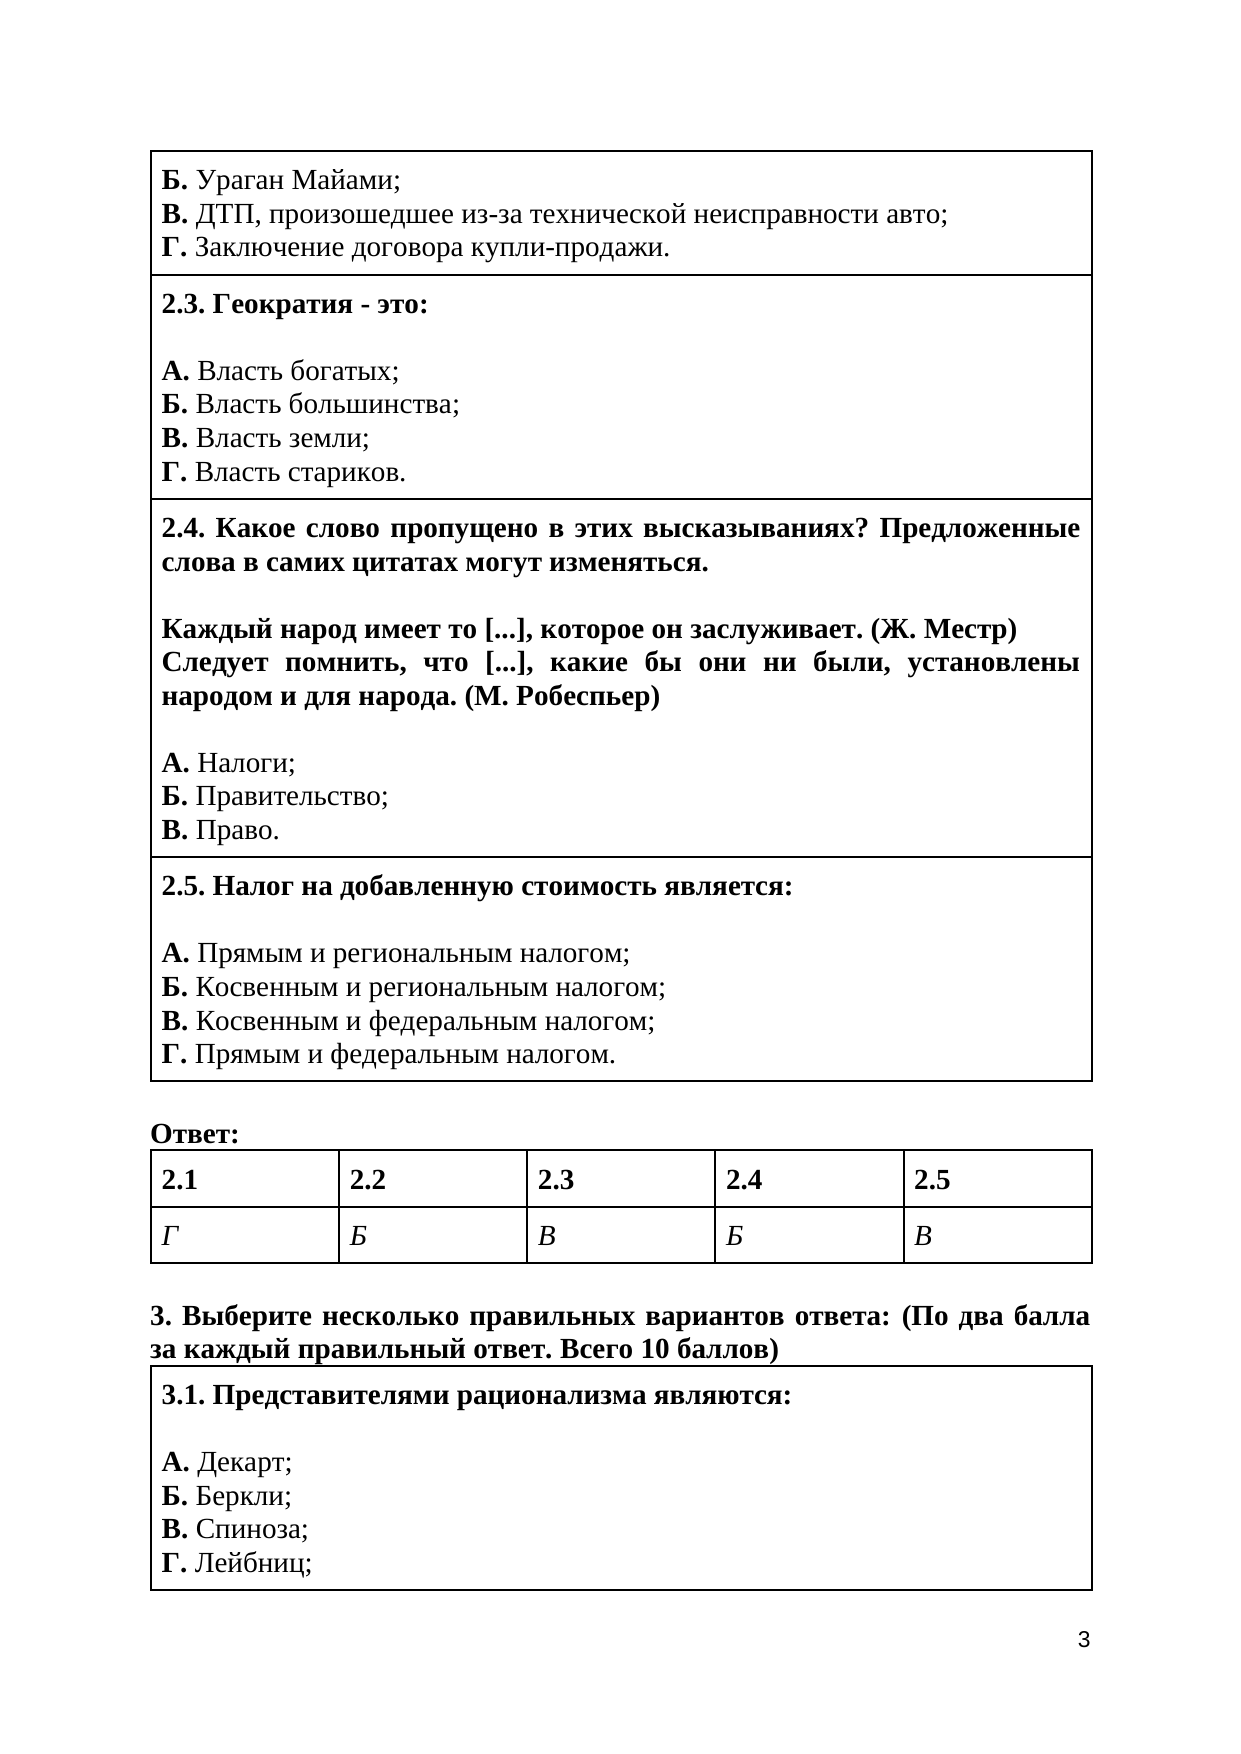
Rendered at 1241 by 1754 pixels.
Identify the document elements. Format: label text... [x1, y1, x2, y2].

table_cell В [905, 1208, 1091, 1262]
table_cell 2.4. Какое слово пропущено в этих высказываниях? Предложенные слова в самих цитатах могут изменяться. Каждый народ имеет то [...], которое он заслуживает. (Ж. Местр) Следует помнить, что [...], какие бы они ни были, установлены народом и для народа. (М. Робеспьер) А. Налоги; Б. Правительство; В. Право. [152, 500, 1091, 856]
table_cell Б [340, 1208, 526, 1262]
table_cell Б [716, 1208, 903, 1262]
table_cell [152, 152, 1091, 273]
table_cell В [528, 1208, 714, 1262]
table_cell 2.5. Налог на добавленную стоимость является: А. Прямым и региональным налогом; Б. Косвенным и региональным налогом; В. Косвенным и федеральным налогом; Г. Прямым и федеральным налогом. [152, 858, 1091, 1080]
table_header 3.1. Представителями рационализма являются: А. Декарт; Б. Беркли; В. Спиноза; Г. Лейбниц; [152, 1367, 1091, 1589]
table_header 2.3 [528, 1151, 714, 1206]
table_cell 2.3. Геократия - это: А. Власть богатых; Б. Власть большинства; В. Власть земли; Г. Власть стариков. [152, 276, 1091, 498]
table_header 2.2 [340, 1151, 526, 1206]
table_header 2.5 [905, 1151, 1091, 1206]
table_header 2.4 [716, 1151, 903, 1206]
text Ответ: [150, 1116, 1090, 1149]
table_cell Г [152, 1208, 338, 1262]
table_header 2.1 [152, 1151, 338, 1206]
text 3. Выберите несколько правильных вариантов ответа: (По два балла за каждый правильный ответ. Всего 10 баллов) [150, 1298, 1090, 1365]
